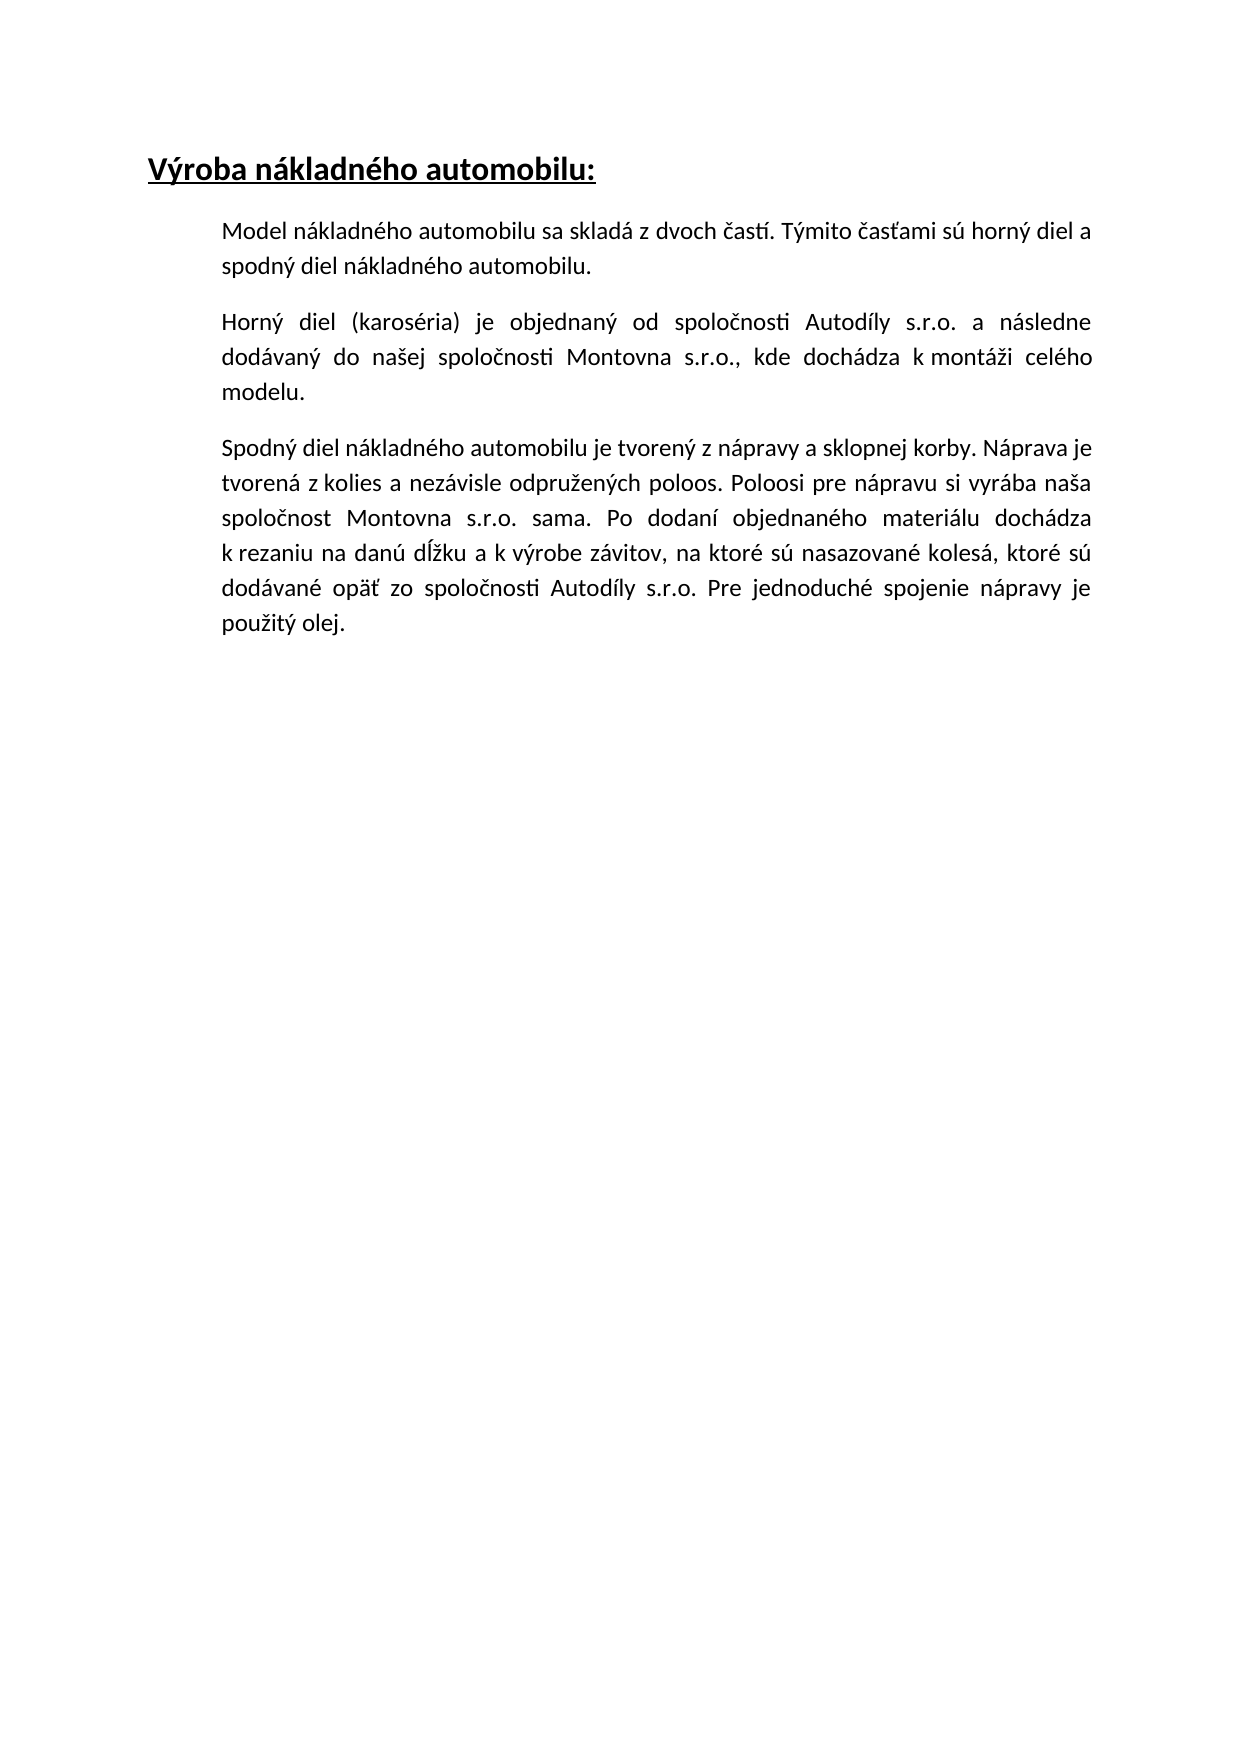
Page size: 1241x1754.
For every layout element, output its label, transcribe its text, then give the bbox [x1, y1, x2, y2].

text Model nákladného automobilu sa skladá z dvoch častí. Týmito časťami sú horný diel a spodný diel nákladného automobilu. [221, 215, 1093, 281]
text Spodný diel nákladného automobilu je tvorený z nápravy a sklopnej korby. Náprava je tvorená z kolies a nezávisle odpružených poloos. Poloosi pre nápravu si vyrába naša spoločnost Montovna s.r.o. sama. Po dodaní objednaného materiálu dochádza k rezaniu na danú dĺžku a k výrobe závitov, na ktoré sú nasazované kolesá, ktoré sú dodávané opäť zo spoločnosti Autodíly s.r.o. Pre jednoduché spojenie nápravy je použitý olej. [221, 432, 1093, 637]
text Výroba nákladného automobilu: [148, 148, 1093, 188]
text Horný diel (karoséria) je objednaný od spoločnosti Autodíly s.r.o. a následne dodávaný do našej spoločnosti Montovna s.r.o., kde dochádza k montáži celého modelu. [221, 306, 1093, 407]
